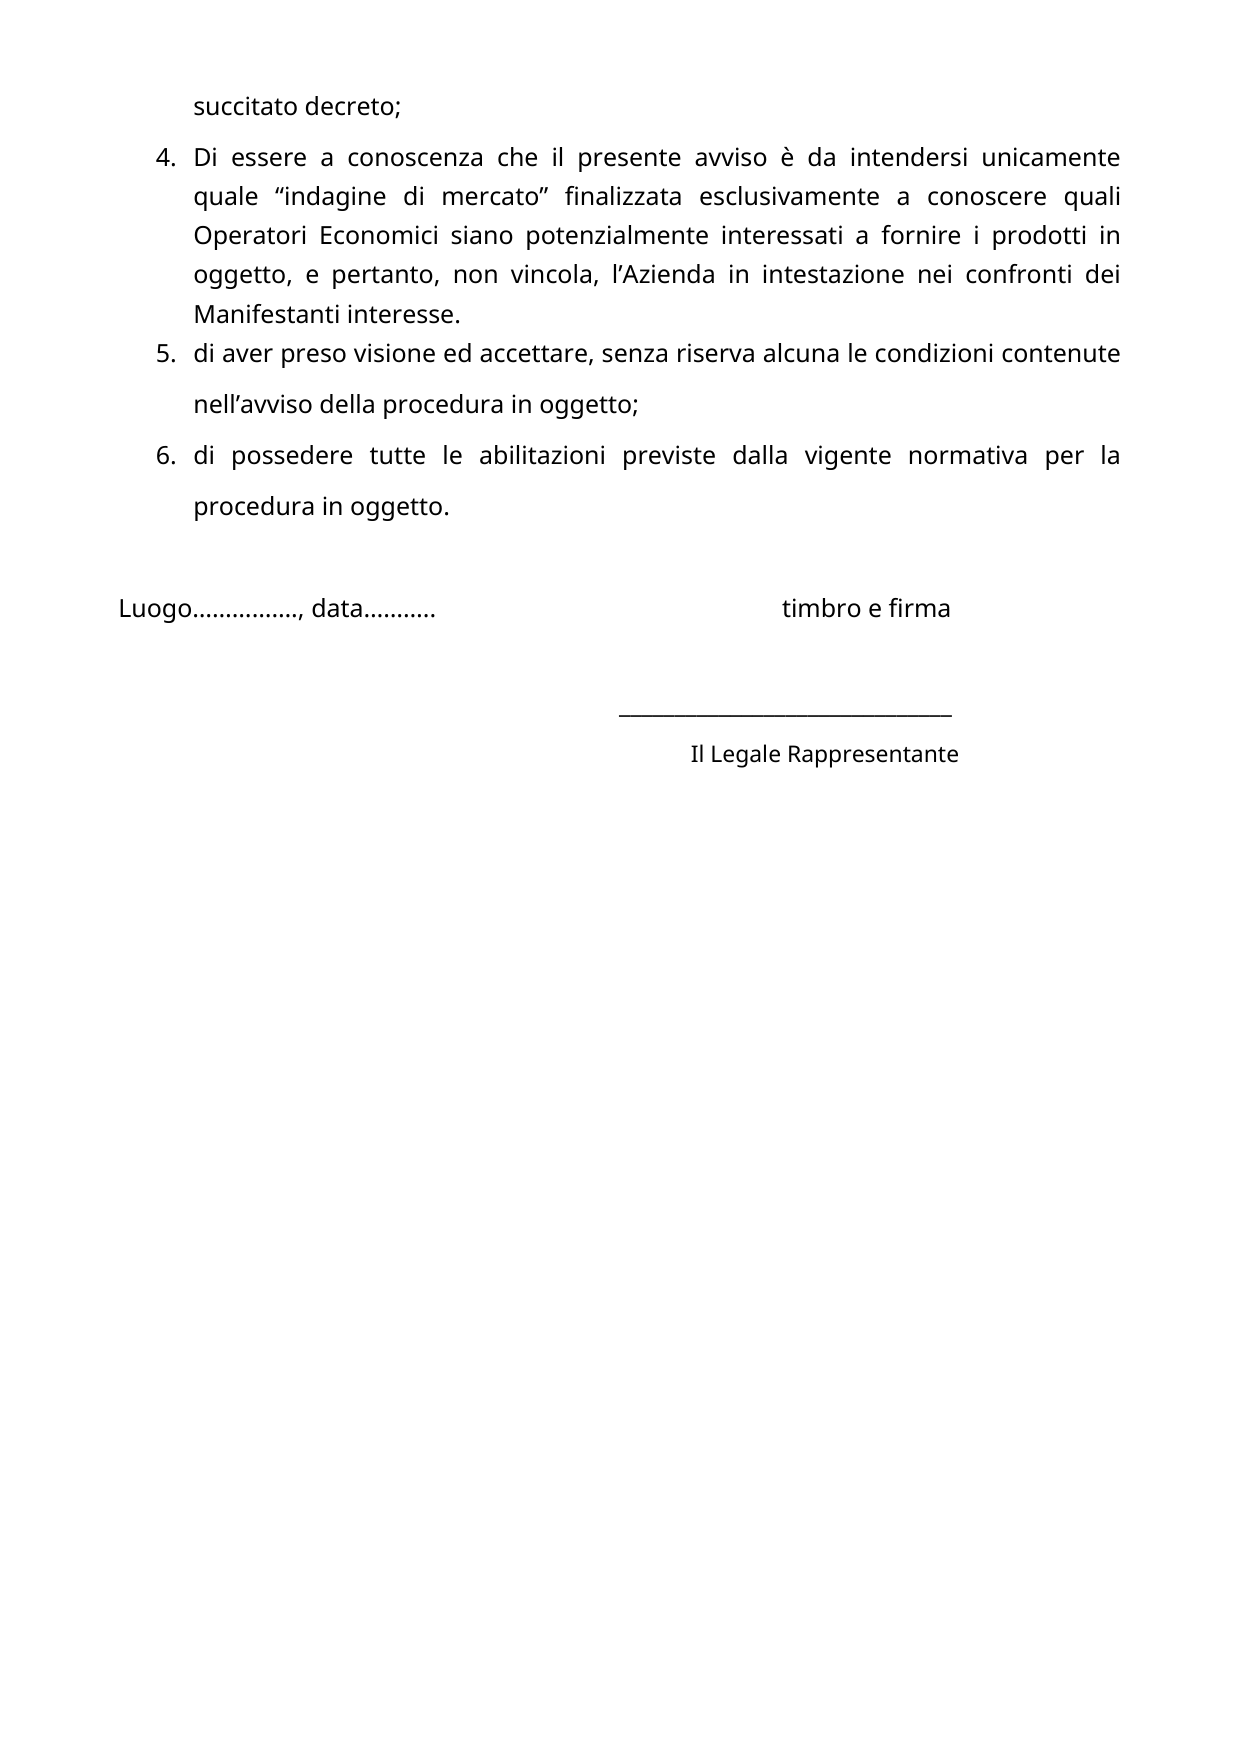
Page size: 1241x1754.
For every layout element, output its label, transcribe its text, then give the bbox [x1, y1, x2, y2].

text ______________________________ [413, 642, 1122, 721]
list di aver preso visione ed accettare, senza riserva alcuna le condizioni contenute nell’avviso della procedura in oggetto; [156, 336, 1122, 421]
list di possedere tutte le abilitazioni previste dalla vigente normativa per la procedura in oggetto. [156, 438, 1122, 523]
text Il Legale Rappresentante [118, 738, 1122, 769]
text Luogo……………., data……….. timbro e firma [118, 591, 1122, 625]
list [156, 89, 1122, 123]
list Di essere a conoscenza che il presente avviso è da intendersi unicamente quale “indagine di mercato” finalizzata esclusivamente a conoscere quali Operatori Economici siano potenzialmente interessati a fornire i prodotti in oggetto, e pertanto, non vincola, l’Azienda in intestazione nei confronti dei Manifestanti interesse. [156, 140, 1122, 330]
